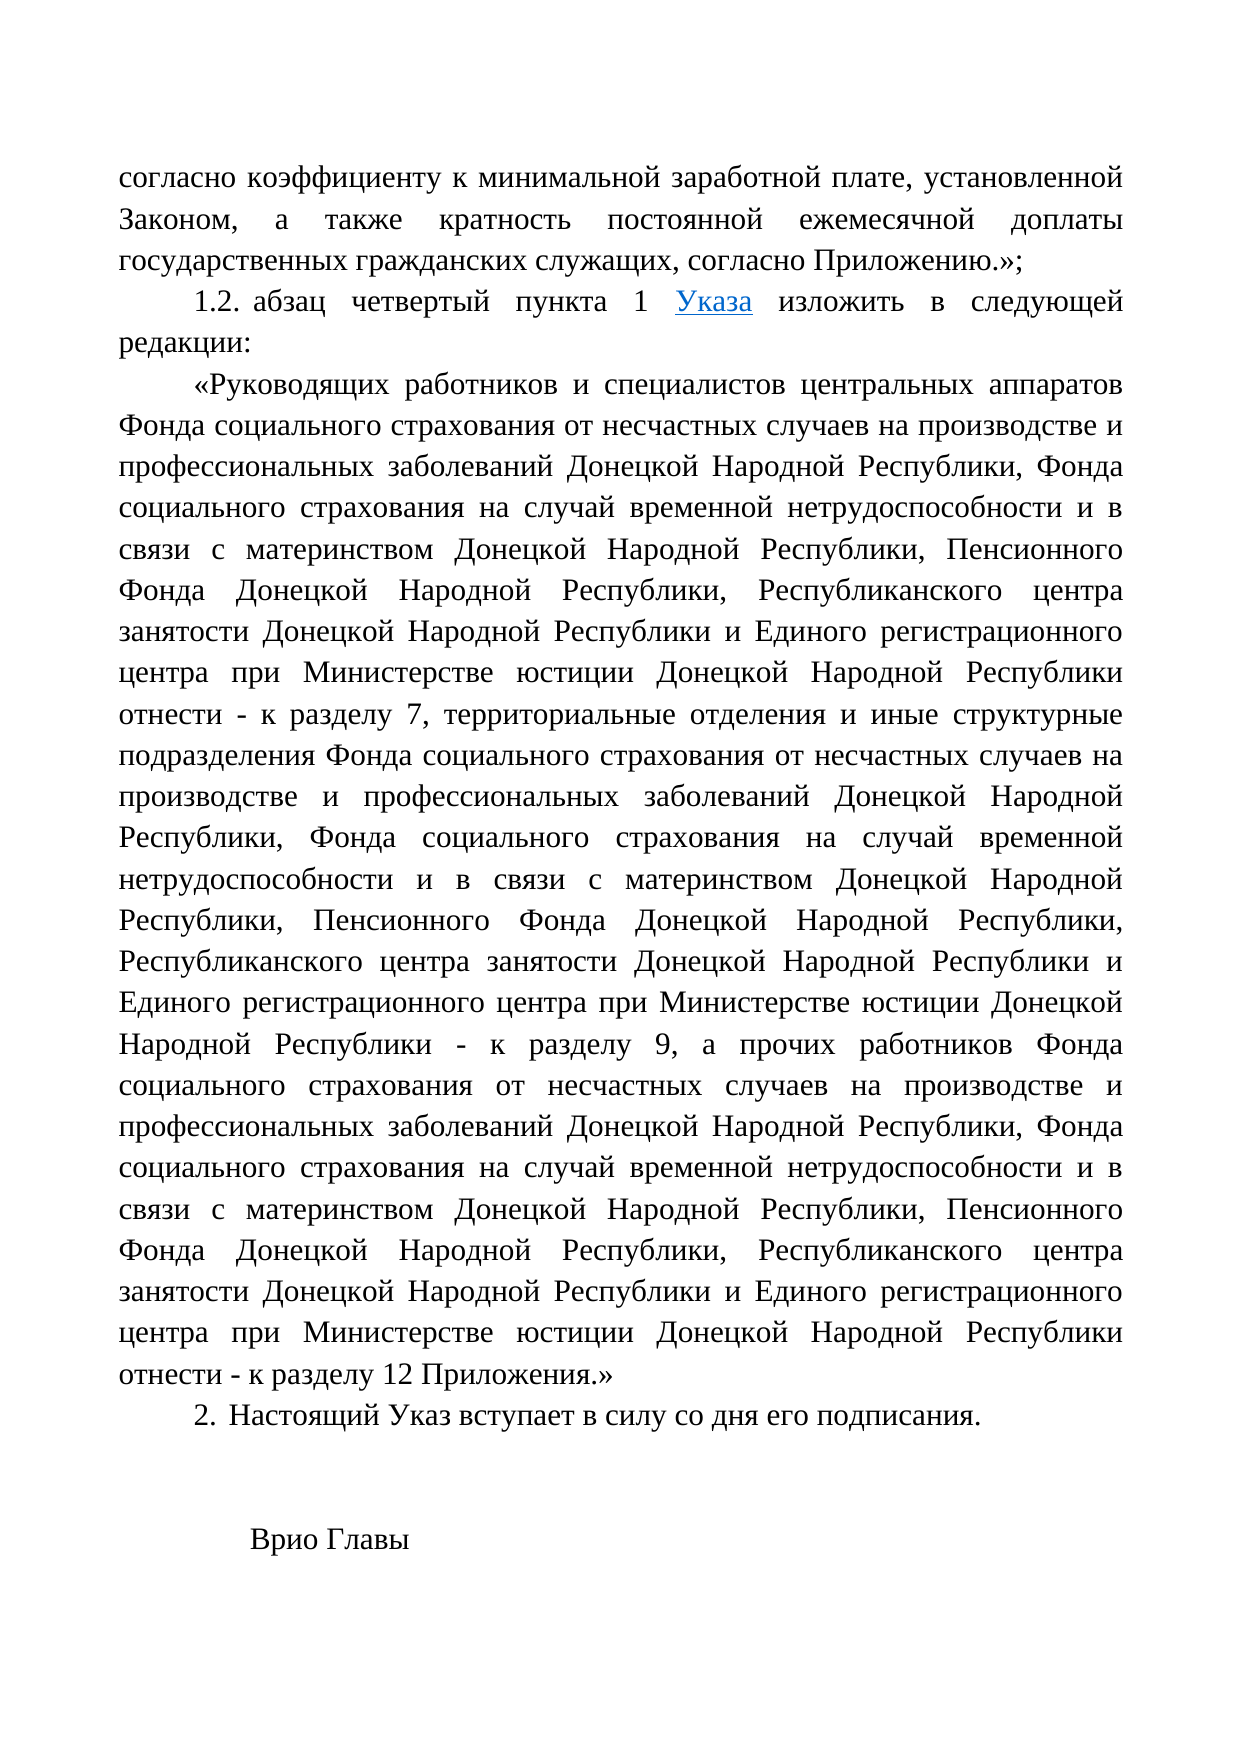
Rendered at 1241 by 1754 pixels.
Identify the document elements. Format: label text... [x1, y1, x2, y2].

text «Руководящих работников и специалистов центральных аппаратов Фонда социального страхования от несчастных случаев на производстве и профессиональных заболеваний Донецкой Народной Республики, Фонда социального страхования на случай временной нетрудоспособности и в связи с материнством Донецкой Народной Республики, Пенсионного Фонда Донецкой Народной Республики, Республиканского центра занятости Донецкой Народной Республики и Единого регистрационного центра при Министерстве юстиции Донецкой Народной Республики отнести - к разделу 7, территориальные отделения и иные структурные подразделения Фонда социального страхования от несчастных случаев на производстве и профессиональных заболеваний Донецкой Народной Республики, Фонда социального страхования на случай временной нетрудоспособности и в связи с материнством Донецкой Народной Республики, Пенсионного Фонда Донецкой Народной Республики, Республиканского центра занятости Донецкой Народной Республики и Единого регистрационного центра при Министерстве юстиции Донецкой Народной Республики - к разделу 9, а прочих работников Фонда социального страхования от несчастных случаев на производстве и профессиональных заболеваний Донецкой Народной Республики, Фонда социального страхования на случай временной нетрудоспособности и в связи с материнством Донецкой Народной Республики, Пенсионного Фонда Донецкой Народной Республики, Республиканского центра занятости Донецкой Народной Республики и Единого регистрационного центра при Министерстве юстиции Донецкой Народной Республики отнести - к разделу 12 Приложения.» [118, 365, 1124, 1391]
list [118, 159, 1124, 277]
text Врио Главы [249, 1520, 1126, 1556]
list абзац четвертый пункта 1 Указа изложить в следующей редакции: [118, 282, 1124, 360]
list Настоящий Указ вступает в силу со дня его подписания. [118, 1396, 1126, 1432]
